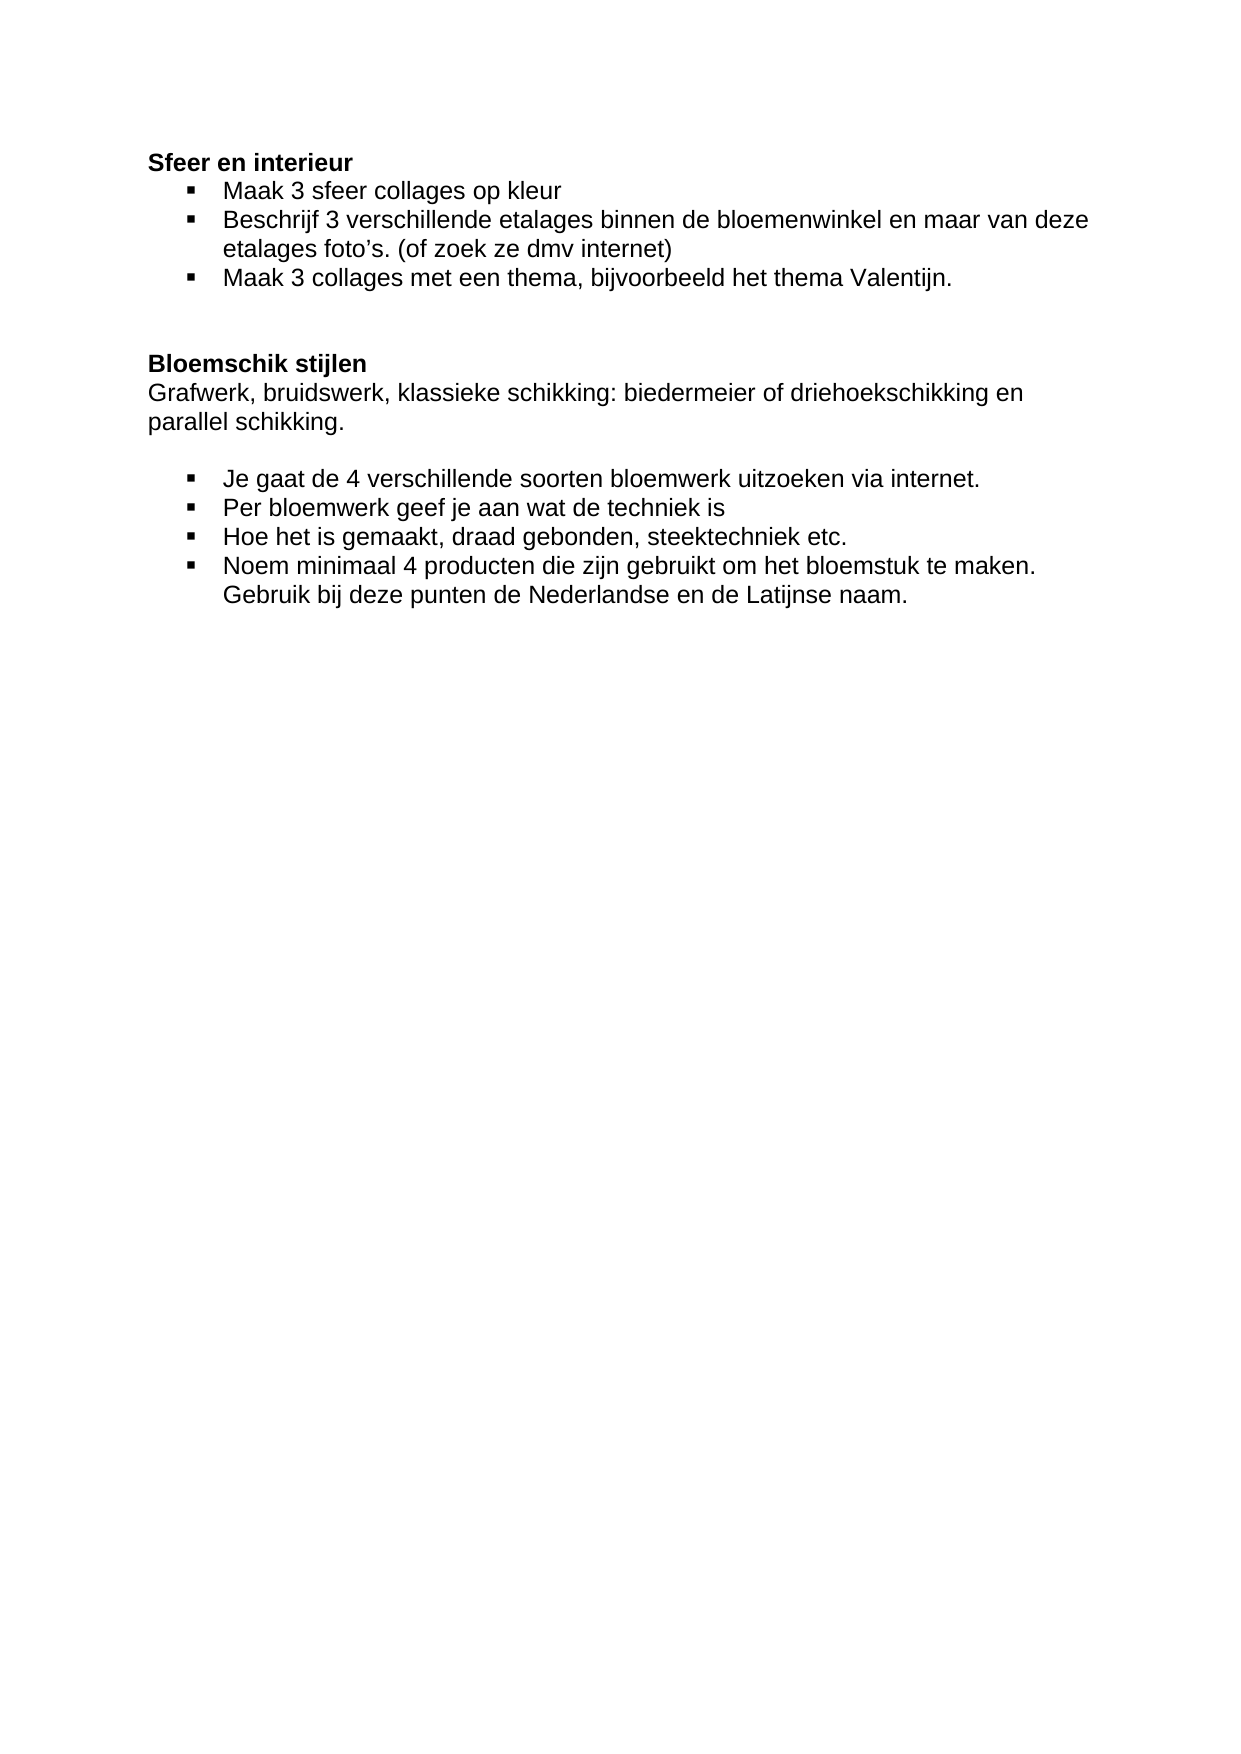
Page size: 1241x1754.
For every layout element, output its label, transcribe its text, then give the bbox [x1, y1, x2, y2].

list Maak 3 sfeer collages op kleur [185, 176, 1093, 205]
text Grafwerk, bruidswerk, klassieke schikking: biedermeier of driehoekschikking en parallel schikking. [148, 378, 1093, 435]
list Maak 3 collages met een thema, bijvoorbeeld het thema Valentijn. [185, 263, 1093, 292]
text Bloemschik stijlen [148, 349, 1093, 378]
list Hoe het is gemaakt, draad gebonden, steektechniek etc. [185, 522, 1093, 551]
list Sfeer en interieur [148, 148, 1093, 176]
list Beschrijf 3 verschillende etalages binnen de bloemenwinkel en maar van deze etalages foto’s. (of zoek ze dmv internet) [185, 205, 1093, 263]
list Noem minimaal 4 producten die zijn gebruikt om het bloemstuk te maken. Gebruik bij deze punten de Nederlandse en de Latijnse naam. [185, 551, 1093, 608]
list Je gaat de 4 verschillende soorten bloemwerk uitzoeken via internet. [185, 464, 1093, 493]
list Per bloemwerk geef je aan wat de techniek is [185, 493, 1093, 522]
